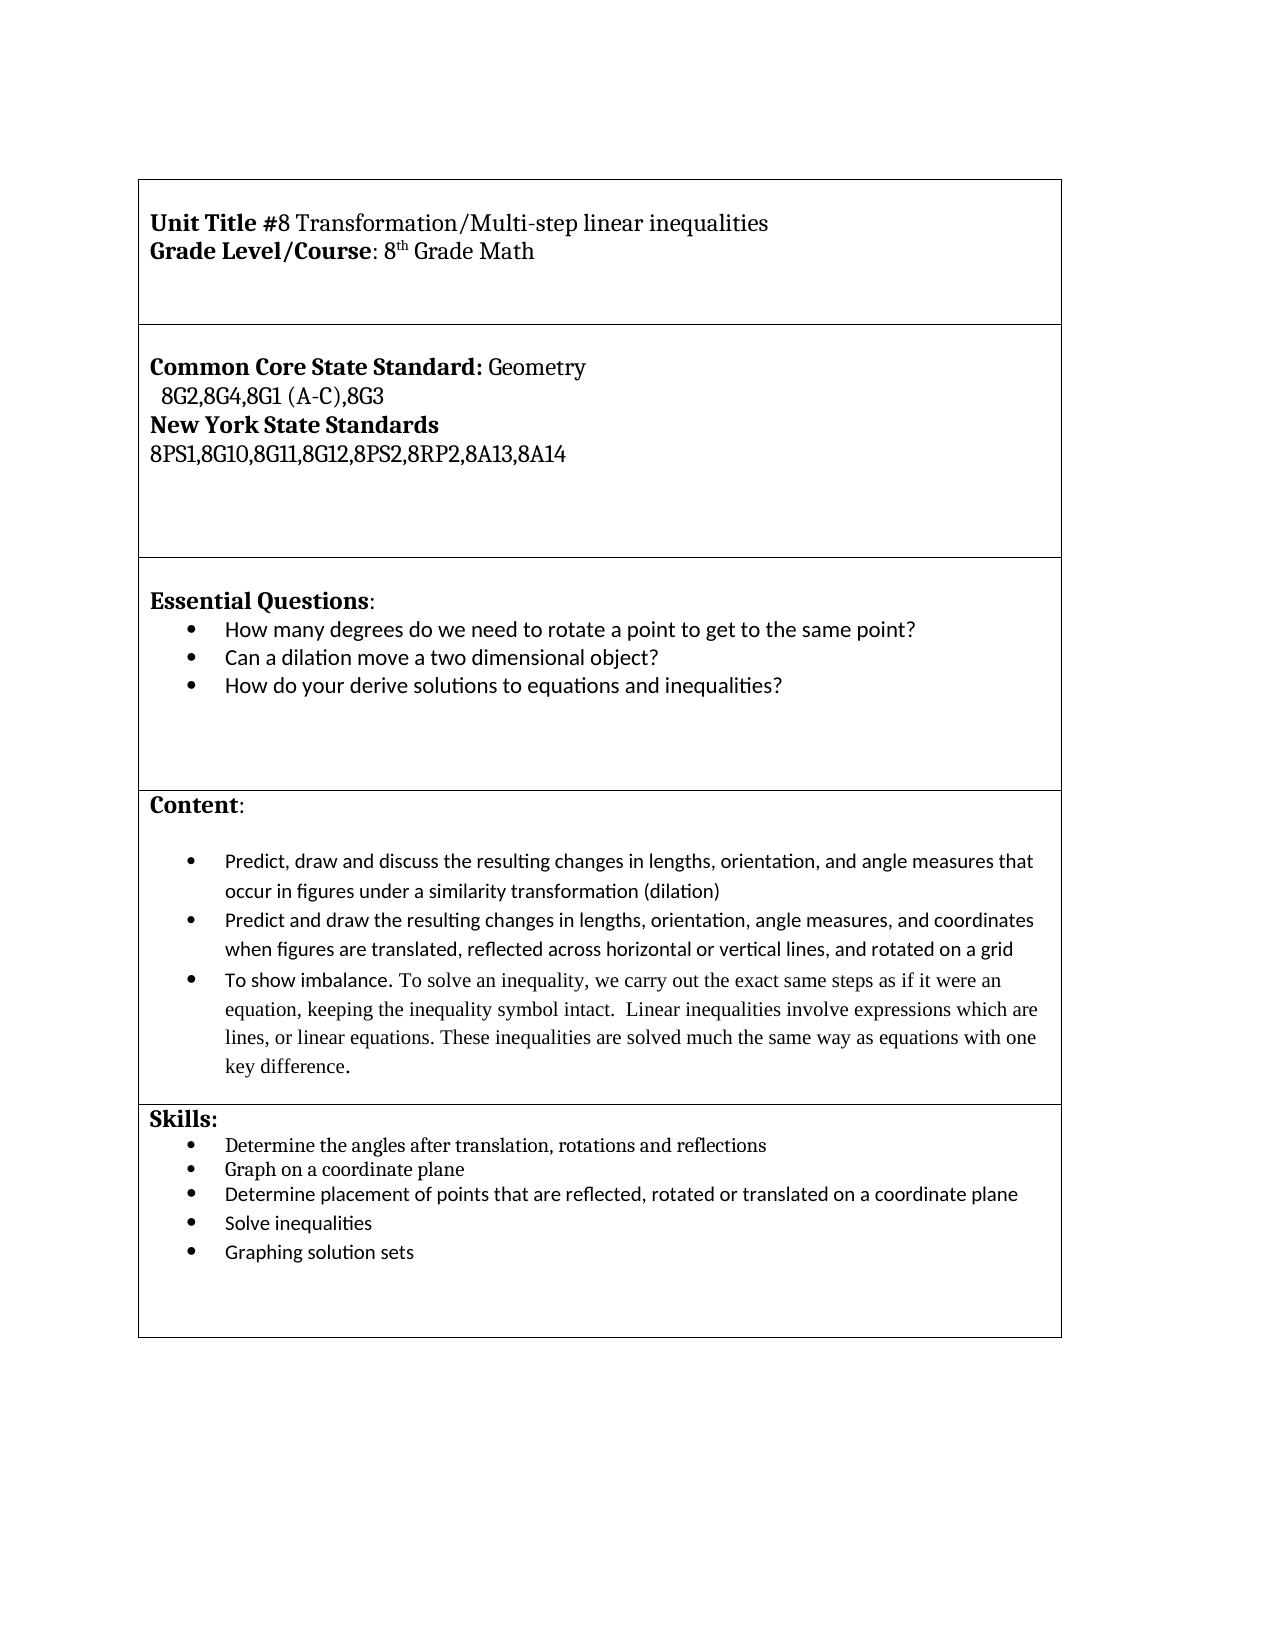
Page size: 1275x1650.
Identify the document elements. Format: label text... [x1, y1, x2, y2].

table_cell Essential Questions: How many degrees do we need to rotate a point to get to the same point? Can a dilation move a two dimensional object? How do your derive solutions to equations and inequalities? [139, 558, 1061, 790]
table_cell Skills: Determine the angles after translation, rotations and reflections Graph on a coordinate plane Determine placement of points that are reflected, rotated or translated on a coordinate plane Solve inequalities Graphing solution sets [139, 1105, 1061, 1337]
table_header Unit Title #8 Transformation/Multi-step linear inequalities Grade Level/Course: 8th Grade Math [139, 180, 1061, 323]
table_cell Content: Predict, draw and discuss the resulting changes in lengths, orientation, and angle measures that occur in figures under a similarity transformation (dilation) Predict and draw the resulting changes in lengths, orientation, angle measures, and coordinates when figures are translated, reflected across horizontal or vertical lines, and rotated on a grid To show imbalance. To solve an inequality, we carry out the exact same steps as if it were an equation, keeping the inequality symbol intact. Linear inequalities involve expressions which are lines, or linear equations. These inequalities are solved much the same way as equations with one key difference. [139, 791, 1061, 1103]
table_cell Common Core State Standard: Geometry 8G2,8G4,8G1 (A-C),8G3 New York State Standards 8PS1,8G10,8G11,8G12,8PS2,8RP2,8A13,8A14 [139, 325, 1061, 557]
